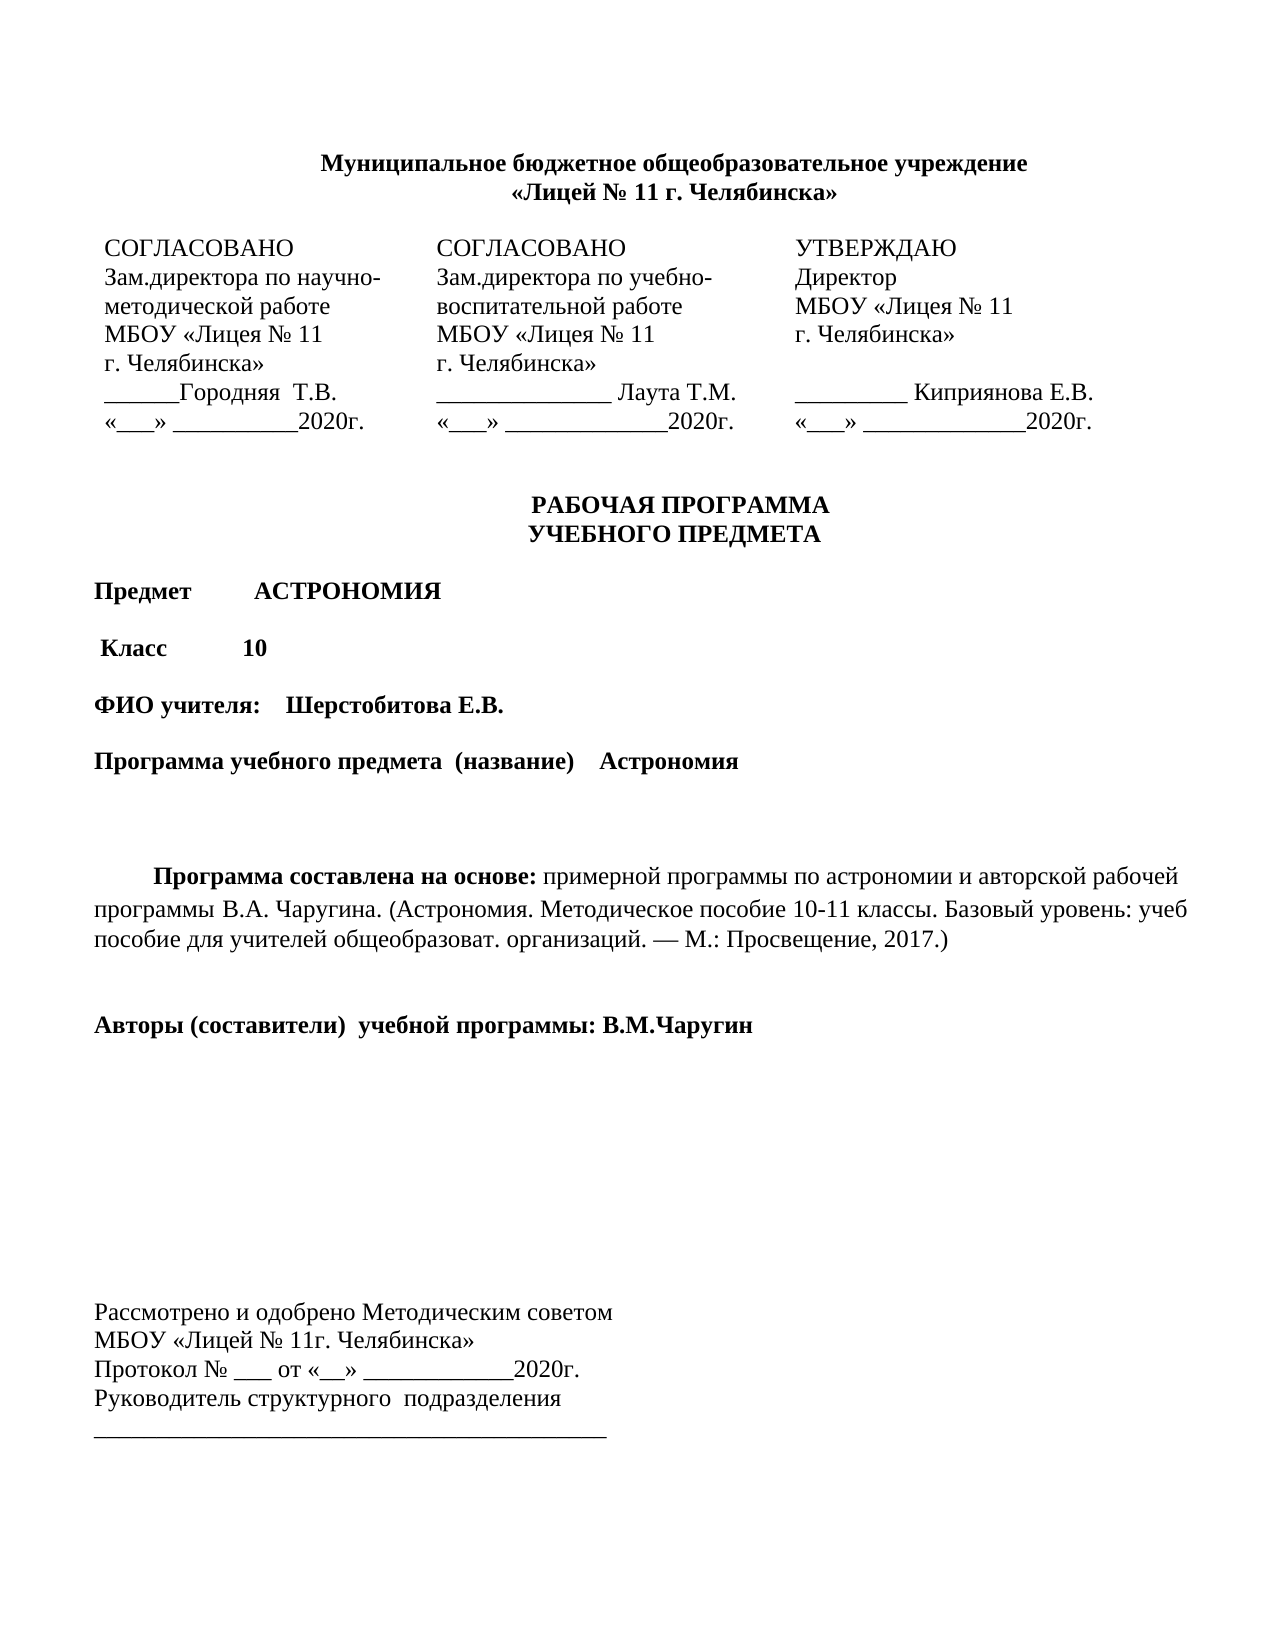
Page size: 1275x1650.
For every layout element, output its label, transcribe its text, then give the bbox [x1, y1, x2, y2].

text _________________________________________ [94, 1412, 1254, 1441]
text РАБОЧАЯ ПРОГРАММА [94, 491, 1254, 519]
table_header СОГЛАСОВАНО Зам.директора по учебно-воспитательной работе МБОУ «Лицея № 11 г. Челябинска» ______________ Лаута Т.М. «___» _____________2020г. [425, 233, 757, 463]
text Протокол № ___ от «__» ____________2020г. [94, 1354, 1254, 1383]
text Программа учебного предмета (название) Астрономия [94, 746, 1254, 775]
text Руководитель структурного подразделения [94, 1383, 1254, 1412]
text Муниципальное бюджетное общеобразовательное учреждение [94, 148, 1254, 177]
text Рассмотрено и одобрено Методическим советом [94, 1297, 1254, 1326]
text УЧЕБНОГО ПРЕДМЕТА [94, 519, 1254, 548]
text «Лицей № 11 г. Челябинска» [94, 177, 1254, 205]
text МБОУ «Лицей № 11г. Челябинска» [94, 1326, 1254, 1354]
table_header СОГЛАСОВАНО Зам.директора по научно-методической работе МБОУ «Лицея № 11 г. Челябинска» ______Городняя Т.В. «___» __________2020г. [93, 233, 425, 463]
text Предмет АСТРОНОМИЯ [94, 576, 1254, 605]
text Класс 10 [94, 633, 1254, 662]
text Программа составлена на основе: примерной программы по астрономии и авторской рабочей программы В.А. Чаругина. (Астрономия. Методическое пособие 10-11 классы. Базовый уровень: учеб пособие для учителей общеобразоват. организаций. — М.: Просвещение, 2017.) [94, 861, 1254, 952]
text ФИО учителя: Шерстобитова Е.В. [94, 690, 1254, 718]
table_header УТВЕРЖДАЮ Директор МБОУ «Лицея № 11 г. Челябинска» _________ Киприянова Е.В. «___» _____________2020г. [757, 233, 1134, 463]
text Авторы (составители) учебной программы: В.М.Чаругин [94, 1010, 1254, 1039]
